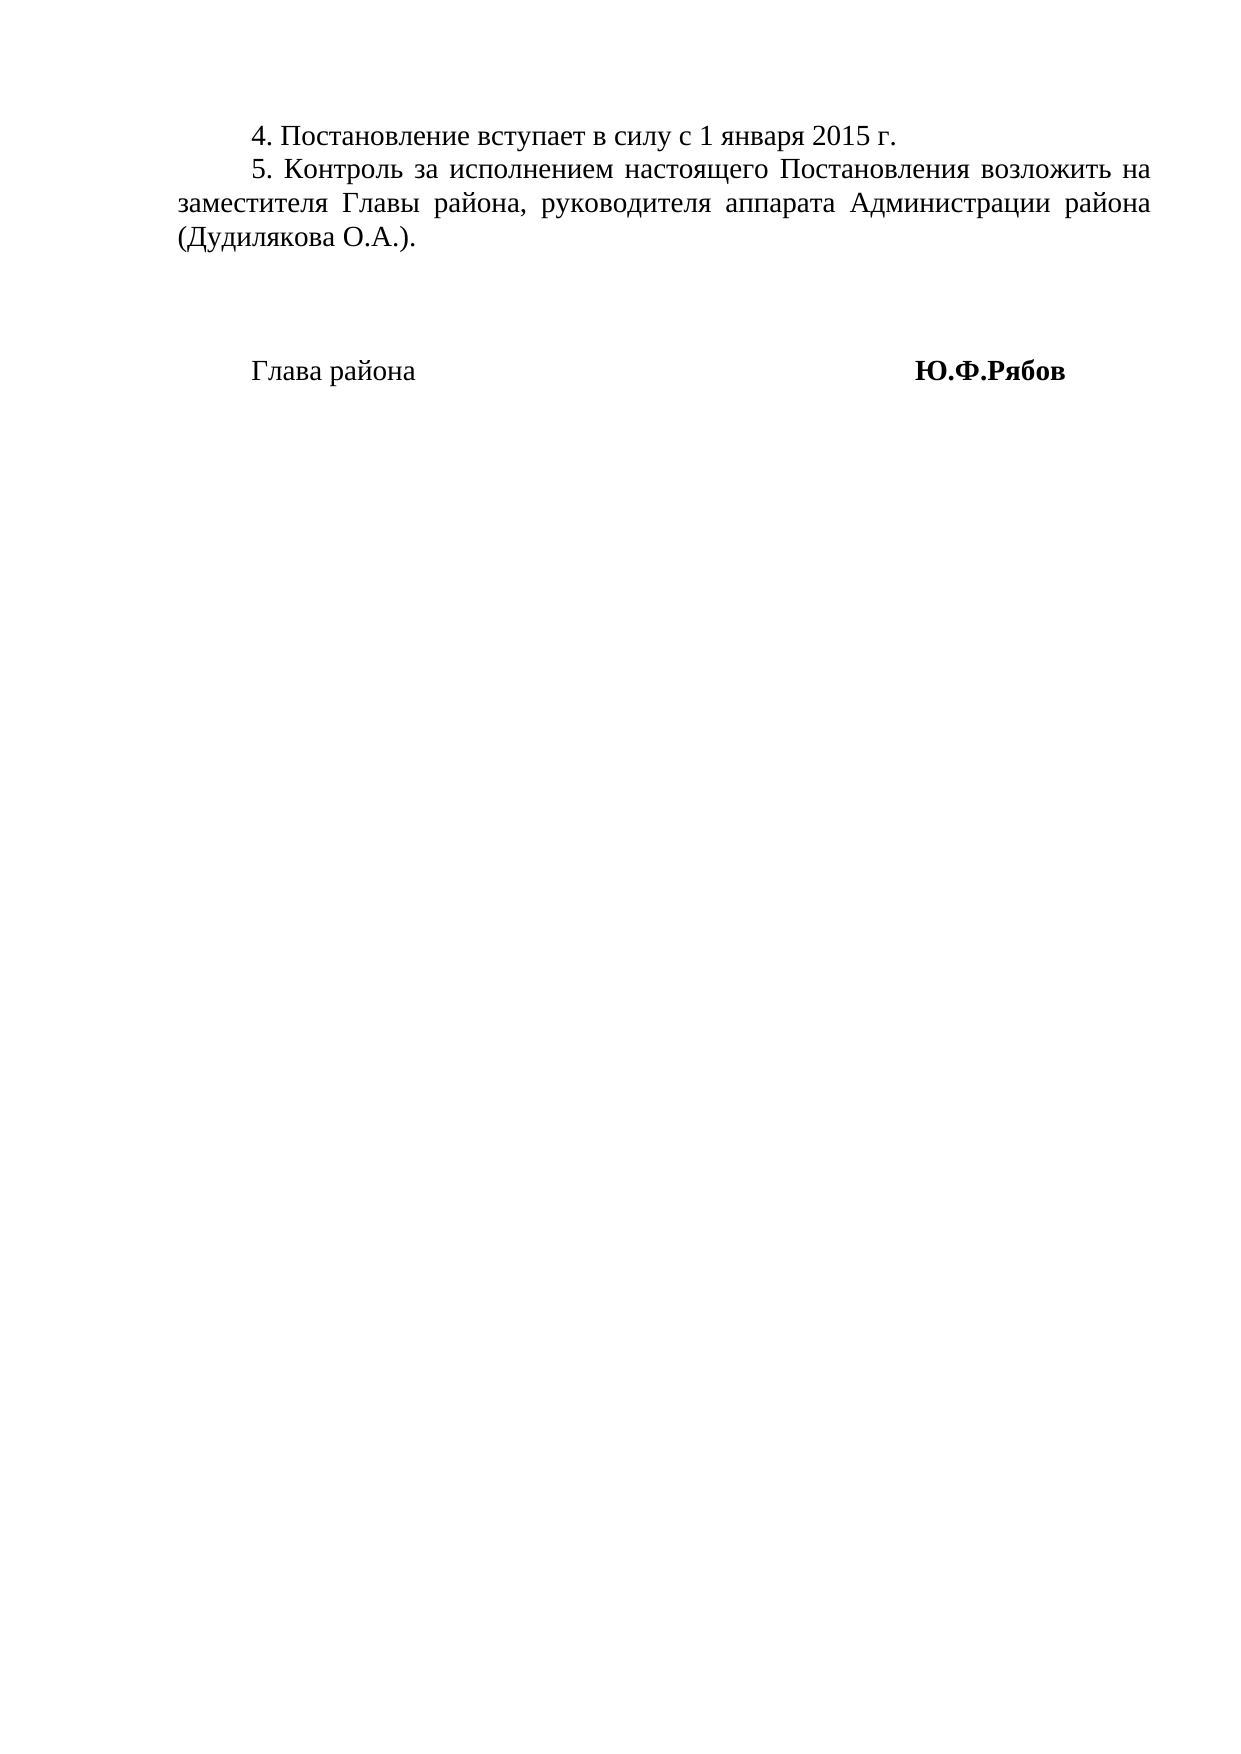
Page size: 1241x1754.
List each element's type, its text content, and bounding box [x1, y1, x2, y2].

text 4. Постановление вступает в силу с 1 января 2015 г. [177, 118, 1152, 152]
text Глава района Ю.Ф.Рябов [177, 353, 1152, 386]
text 5. Контроль за исполнением настоящего Постановления возложить на заместителя Главы района, руководителя аппарата Администрации района (Дудилякова О.А.). [177, 152, 1152, 252]
